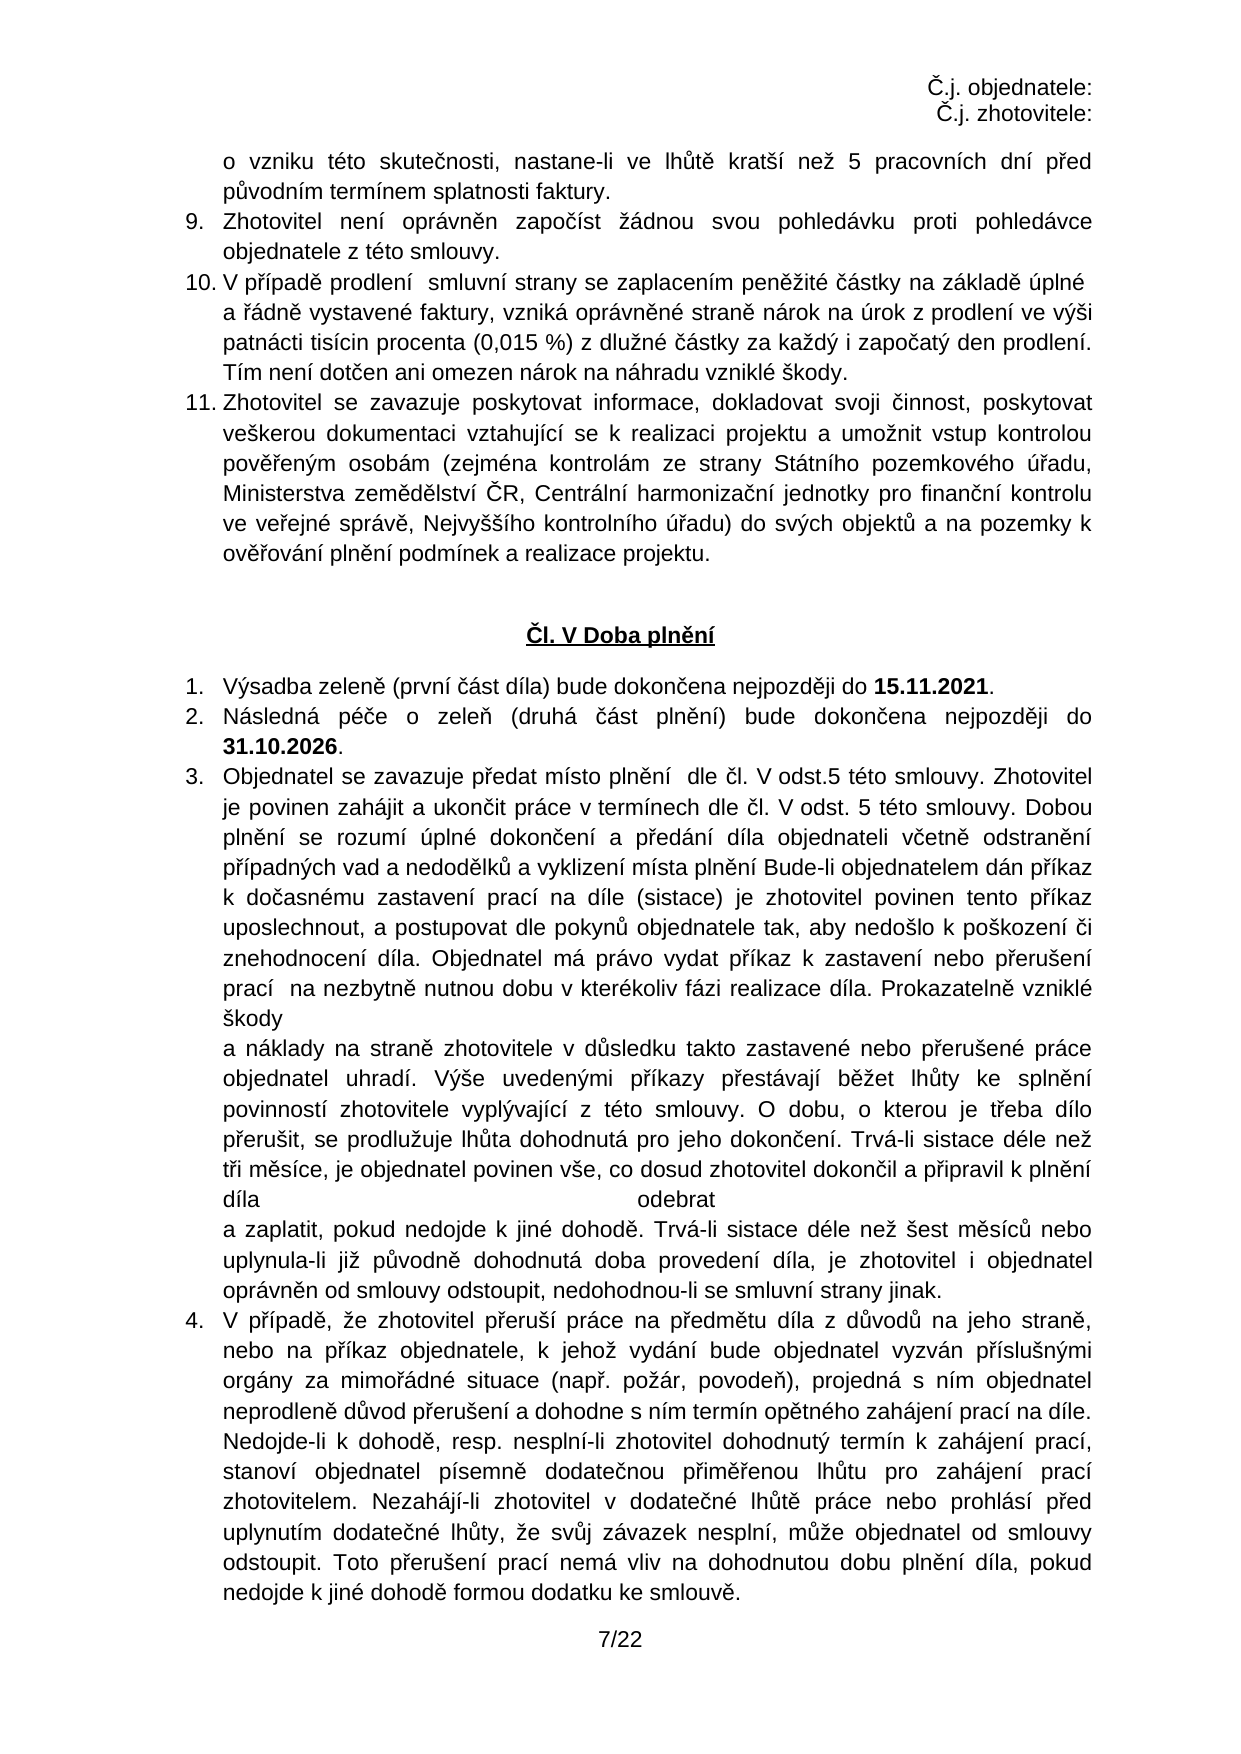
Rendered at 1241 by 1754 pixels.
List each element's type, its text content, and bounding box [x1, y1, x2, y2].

list Zhotovitel se zavazuje poskytovat informace, dokladovat svoji činnost, poskytovat veškerou dokumentaci vztahující se k realizaci projektu a umožnit vstup kontrolou pověřeným osobám (zejména kontrolám ze strany Státního pozemkového úřadu, Ministerstva zemědělství ČR, Centrální harmonizační jednotky pro finanční kontrolu ve veřejné správě, Nejvyššího kontrolního úřadu) do svých objektů a na pozemky k ověřování plnění podmínek a realizace projektu. [185, 389, 1093, 567]
list Objednatel se zavazuje předat místo plnění dle čl. V odst.5 této smlouvy. Zhotovitel je povinen zahájit a ukončit práce v termínech dle čl. V odst. 5 této smlouvy. Dobou plnění se rozumí úplné dokončení a předání díla objednateli včetně odstranění případných vad a nedodělků a vyklizení místa plnění Bude-li objednatelem dán příkaz k dočasnému zastavení prací na díle (sistace) je zhotovitel povinen tento příkaz uposlechnout, a postupovat dle pokynů objednatele tak, aby nedošlo k poškození či znehodnocení díla. Objednatel má právo vydat příkaz k zastavení nebo přerušení prací na nezbytně nutnou dobu v kterékoliv fázi realizace díla. Prokazatelně vzniklé škody a náklady na straně zhotovitele v důsledku takto zastavené nebo přerušené práce objednatel uhradí. Výše uvedenými příkazy přestávají běžet lhůty ke splnění povinností zhotovitele vyplývající z této smlouvy. O dobu, o kterou je třeba dílo přerušit, se prodlužuje lhůta dohodnutá pro jeho dokončení. Trvá-li sistace déle než tři měsíce, je objednatel povinen vše, co dosud zhotovitel dokončil a připravil k plnění díla odebrat a zaplatit, pokud nedojde k jiné dohodě. Trvá-li sistace déle než šest měsíců nebo uplynula-li již původně dohodnutá doba provedení díla, je zhotovitel i objednatel oprávněn od smlouvy odstoupit, nedohodnou-li se smluvní strany jinak. [185, 763, 1093, 1303]
list Následná péče o zeleň (druhá část plnění) bude dokončena nejpozději do 31.10.2026. [185, 703, 1093, 759]
list Zhotovitel není oprávněn započíst žádnou svou pohledávku proti pohledávce objednatele z této smlouvy. [185, 208, 1093, 264]
list V případě prodlení smluvní strany se zaplacením peněžité částky na základě úplné a řádně vystavené faktury, vzniká oprávněné straně nárok na úrok z prodlení ve výši patnácti tisícin procenta (0,015 %) z dlužné částky za každý i započatý den prodlení. Tím není dotčen ani omezen nárok na náhradu vzniklé škody. [185, 268, 1093, 385]
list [185, 148, 1093, 204]
list Výsadba zeleně (první část díla) bude dokončena nejpozději do 15.11.2021. [185, 673, 1093, 699]
list V případě, že zhotovitel přeruší práce na předmětu díla z důvodů na jeho straně, nebo na příkaz objednatele, k jehož vydání bude objednatel vyzván příslušnými orgány za mimořádné situace (např. požár, povodeň), projedná s ním objednatel neprodleně důvod přerušení a dohodne s ním termín opětného zahájení prací na díle. Nedojde-li k dohodě, resp. nesplní-li zhotovitel dohodnutý termín k zahájení prací, stanoví objednatel písemně dodatečnou přiměřenou lhůtu pro zahájení prací zhotovitelem. Nezahájí-li zhotovitel v dodatečné lhůtě práce nebo prohlásí před uplynutím dodatečné lhůty, že svůj závazek nesplní, může objednatel od smlouvy odstoupit. Toto přerušení prací nemá vliv na dohodnutou dobu plnění díla, pokud nedojde k jiné dohodě formou dodatku ke smlouvě. [185, 1307, 1093, 1605]
text Čl. V Doba plnění [148, 622, 1093, 648]
